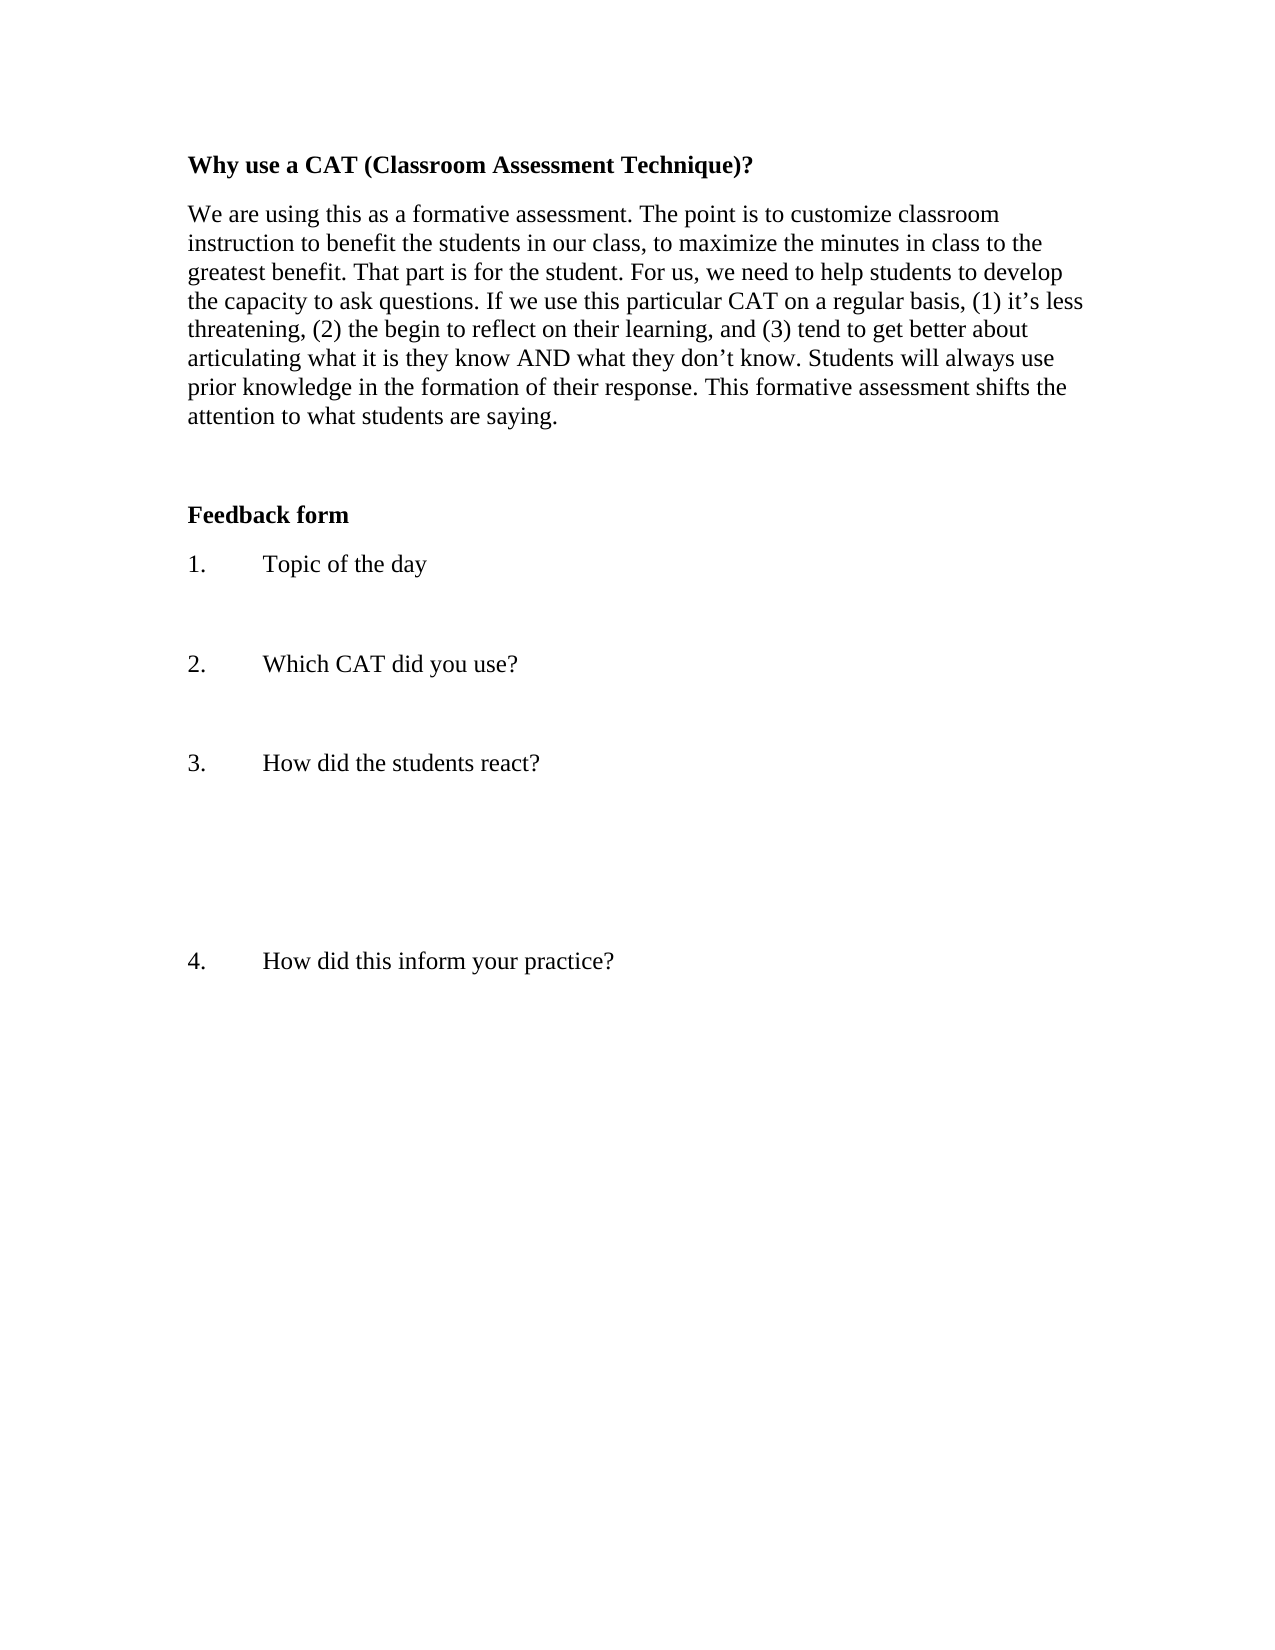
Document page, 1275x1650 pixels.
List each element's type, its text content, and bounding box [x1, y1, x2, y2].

text Why use a CAT (Classroom Assessment Technique)? [187, 150, 1087, 179]
text 3. How did the students react? [187, 748, 1087, 777]
text 1. Topic of the day [187, 549, 1087, 578]
text 4. How did this inform your practice? [187, 946, 1087, 975]
text We are using this as a formative assessment. The point is to customize classroom instruction to benefit the students in our class, to maximize the minutes in class to the greatest benefit. That part is for the student. For us, we need to help students to develop the capacity to ask questions. If we use this particular CAT on a regular basis, (1) it’s less threatening, (2) the begin to reflect on their learning, and (3) tend to get better about articulating what it is they know AND what they don’t know. Students will always use prior knowledge in the formation of their response. This formative assessment shifts the attention to what students are saying. [187, 199, 1087, 429]
text Feedback form [187, 500, 1087, 529]
text 2. Which CAT did you use? [187, 649, 1087, 677]
